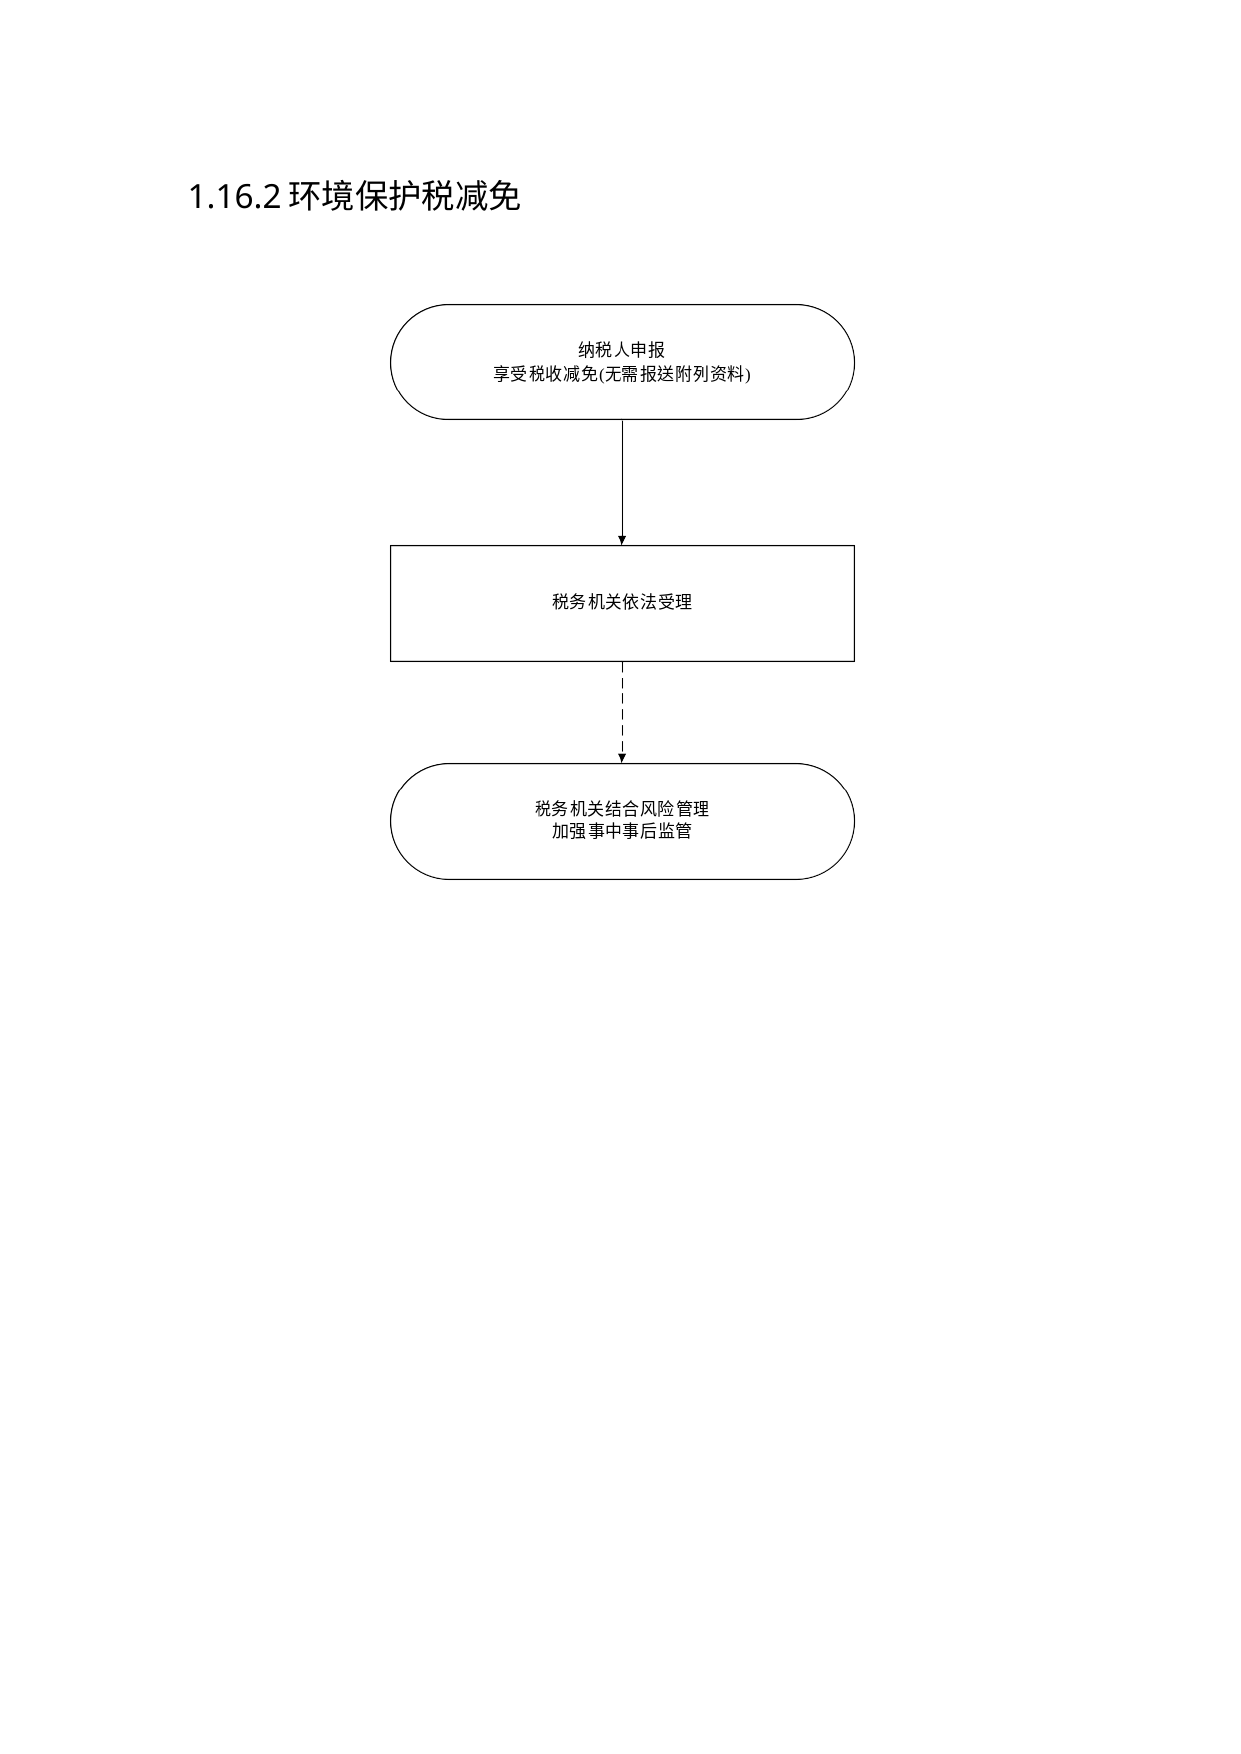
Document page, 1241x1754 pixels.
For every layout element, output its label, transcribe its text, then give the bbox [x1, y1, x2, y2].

text 1.16.2环境保护税减免 [187, 162, 1053, 227]
